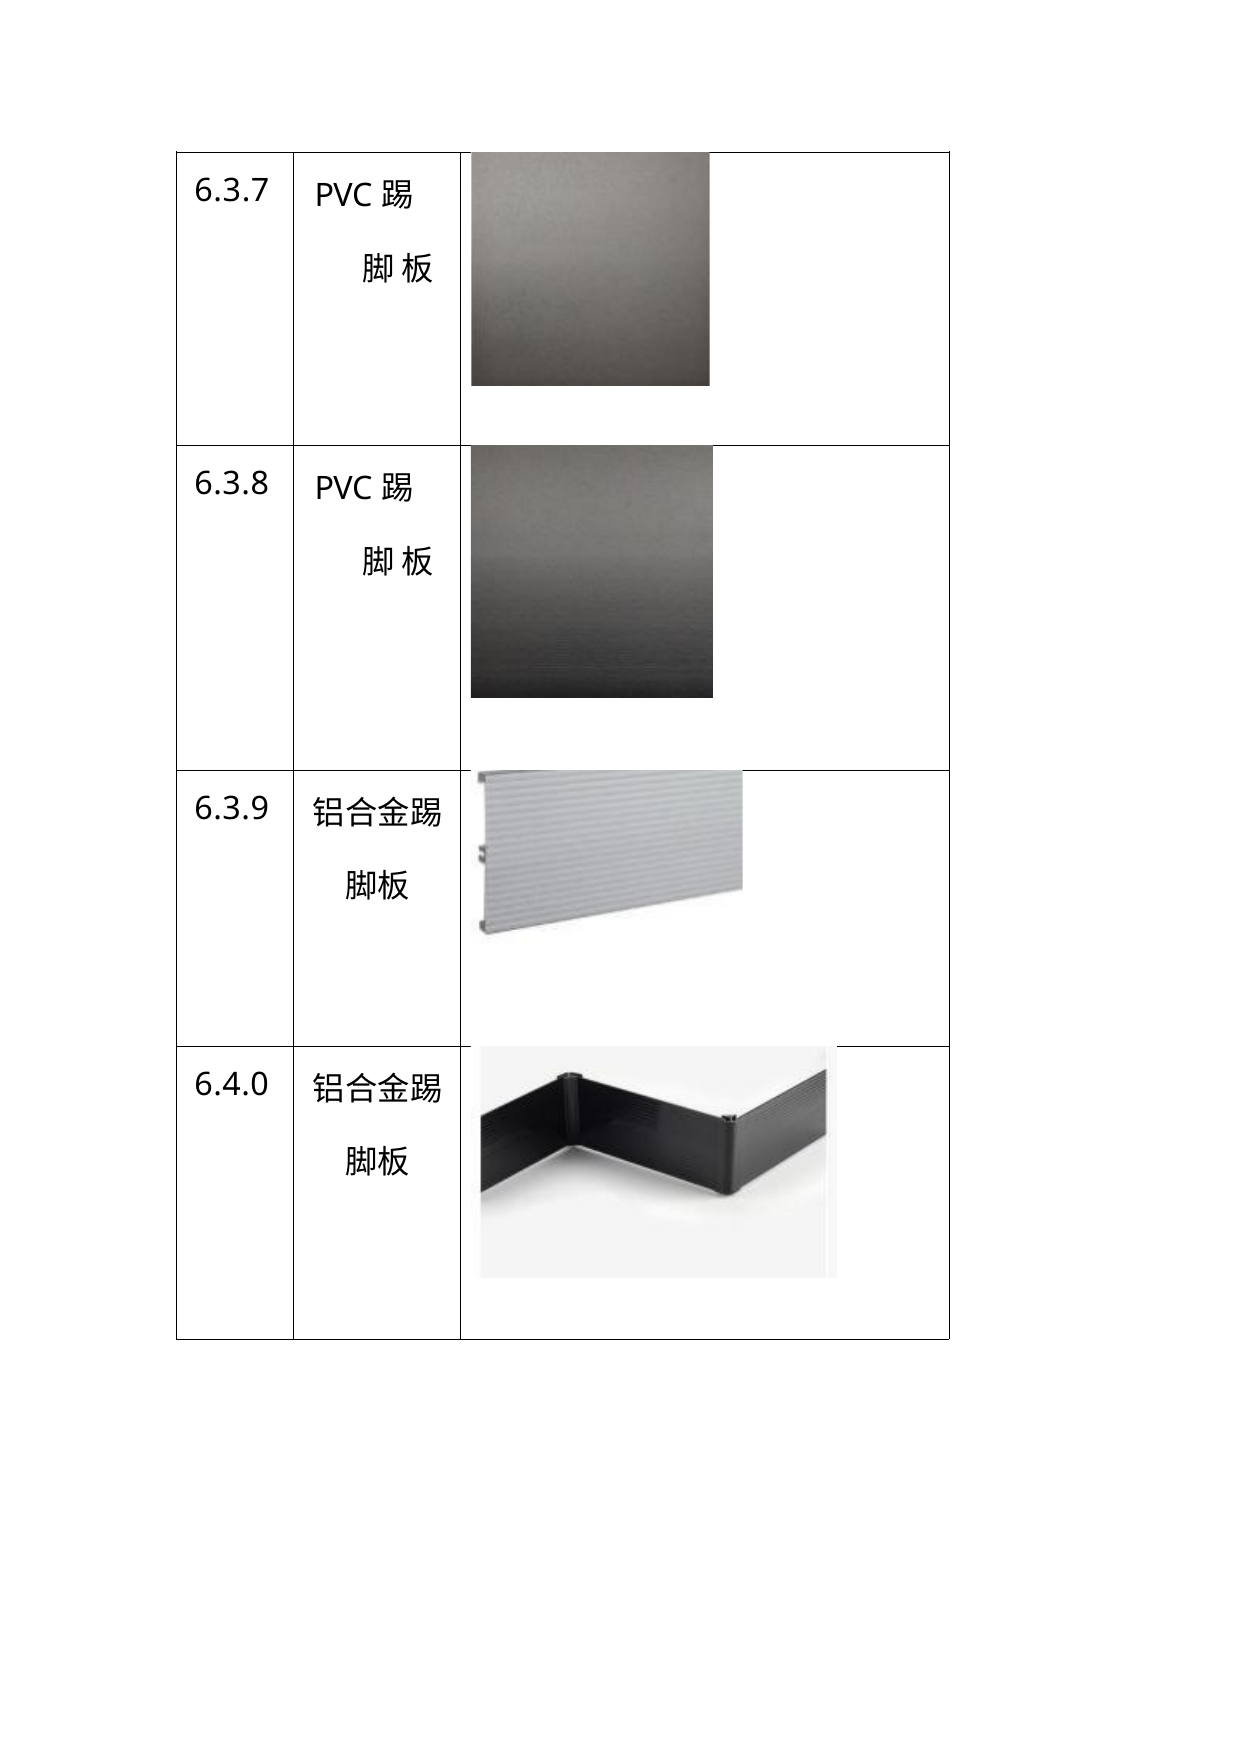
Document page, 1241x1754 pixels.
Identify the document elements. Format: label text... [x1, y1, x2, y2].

table_header PVC 踢脚 板 [294, 153, 460, 445]
table_cell 6.4.0 [177, 1047, 293, 1339]
table_cell [461, 1047, 949, 1339]
table_cell 铝合金踢 脚板 [294, 771, 460, 1046]
table_header [461, 153, 949, 445]
table_cell 铝合金踢 脚板 [294, 1047, 460, 1339]
picture [470, 1046, 837, 1278]
picture [470, 152, 710, 386]
table_cell 6.3.8 [177, 446, 293, 770]
table_cell PVC 踢脚 板 [294, 446, 460, 770]
table_header 6.3.7 [177, 153, 293, 445]
picture [470, 445, 713, 698]
picture [470, 770, 743, 944]
table_cell 6.3.9 [177, 771, 293, 1046]
table_cell [461, 446, 949, 770]
table_cell [461, 771, 949, 1046]
